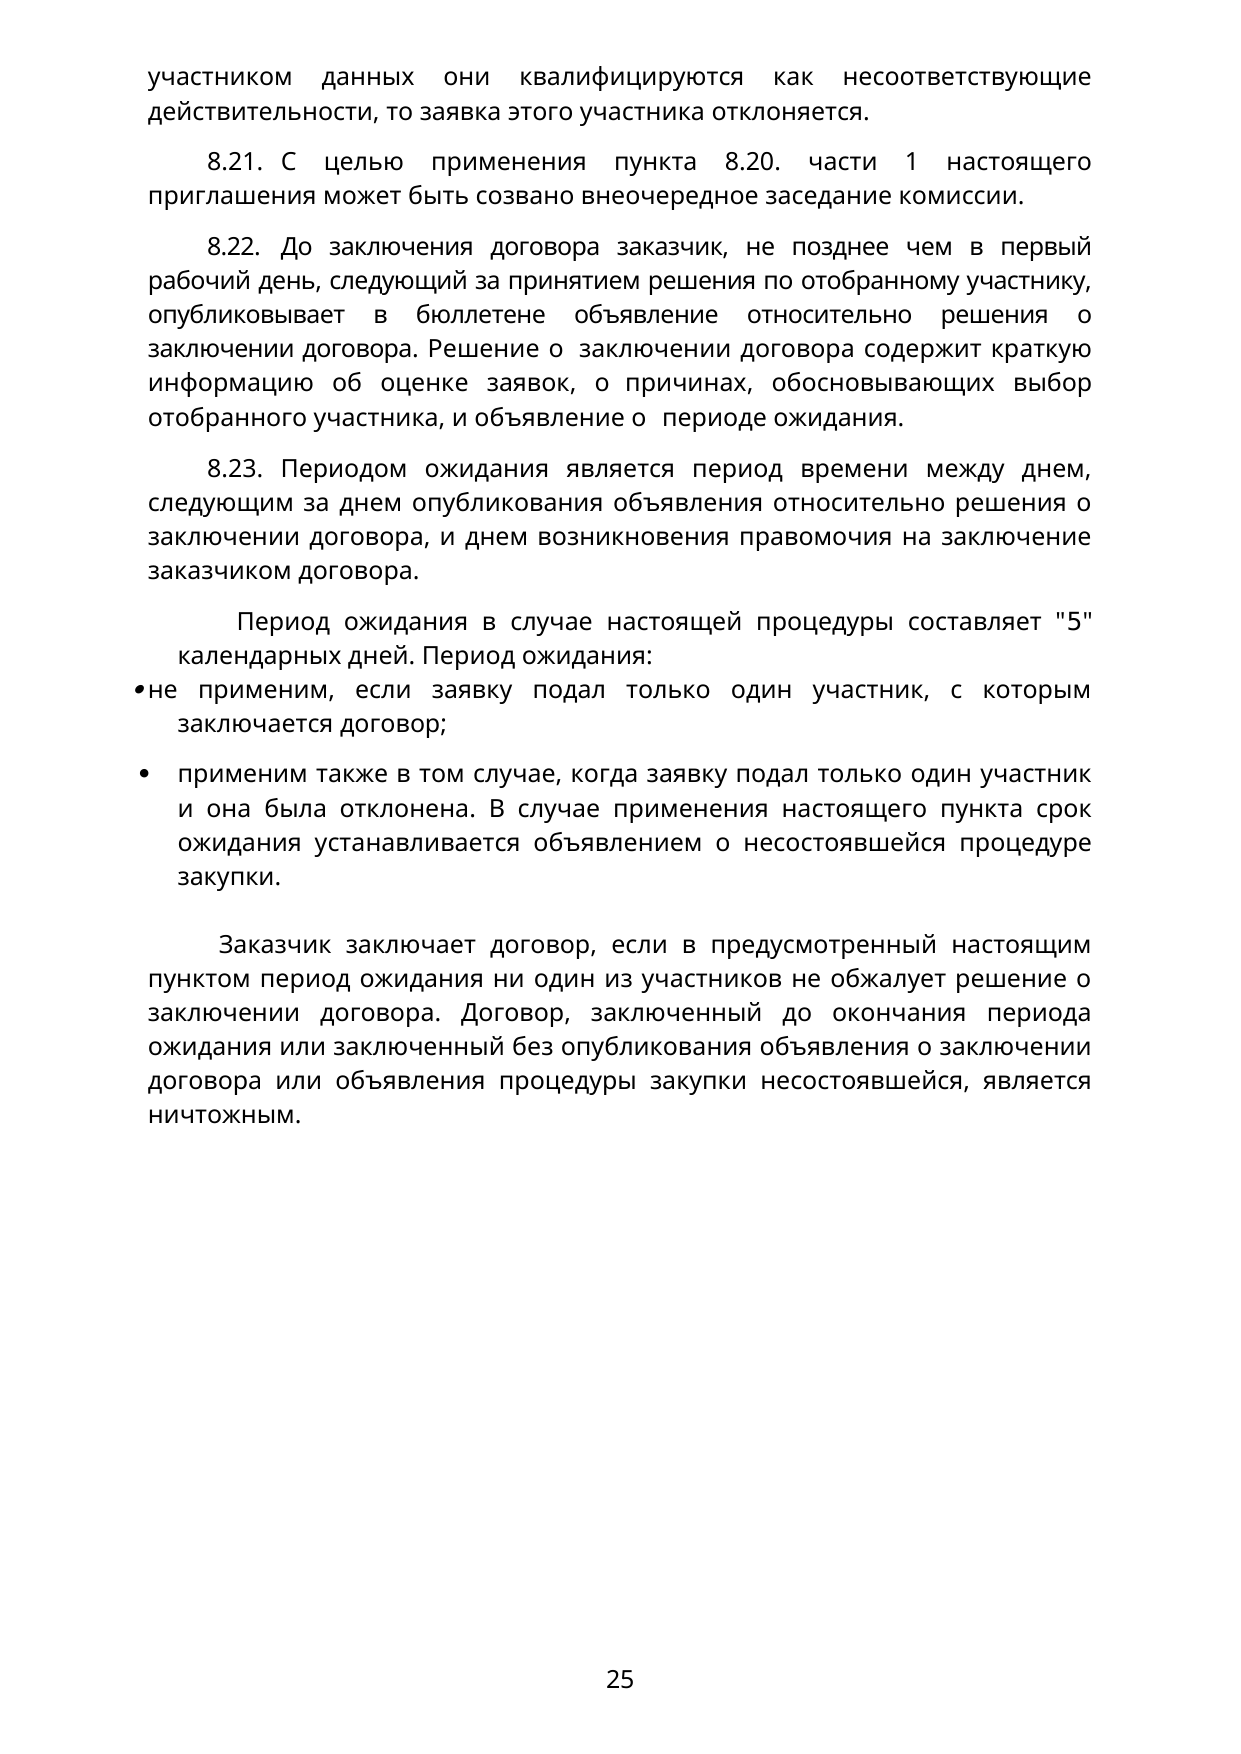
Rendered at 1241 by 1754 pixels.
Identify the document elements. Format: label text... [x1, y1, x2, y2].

list не применим, если заявку подал только один участник, с которым заключается договор; [133, 671, 1092, 739]
text Период ожидания в случае настоящей процедуры составляет "5" календарных дней. Период ожидания: [177, 603, 1092, 671]
text 8.21. С целью применения пункта 8.20. части 1 настоящего приглашения может быть созвано внеочередное заседание комиссии. [148, 144, 1092, 212]
list применим также в том случае, когда заявку подал только один участник и она была отклонена. В случае применения настоящего пункта срок ожидания устанавливается объявлением о несостоявшейся процедуре закупки. [140, 756, 1092, 892]
text Заказчик заключает договор, если в предусмотренный настоящим пунктом период ожидания ни один из участников не обжалует решение о заключении договора. Договор, заключенный до окончания периода ожидания или заключенный без опубликования объявления о заключении договора или объявления процедуры закупки несостоявшейся, является ничтожным. [148, 926, 1092, 1131]
text 8.22. До заключения договора заказчик, не позднее чем в первый рабочий день, следующий за принятием решения по отобранному участнику, опубликовывает в бюллетене объявление относительно решения о заключении договора. Решение о заключении договора содержит краткую информацию об оценке заявок, о причинах, обосновывающих выбор отобранного участника, и объявление о периоде ожидания. [148, 229, 1092, 434]
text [148, 59, 1092, 127]
text 8.23. Периодом ожидания является период времени между днем, следующим за днем опубликования объявления относительно решения о заключении договора, и днем возникновения правомочия на заключение заказчиком договора. [148, 450, 1092, 587]
